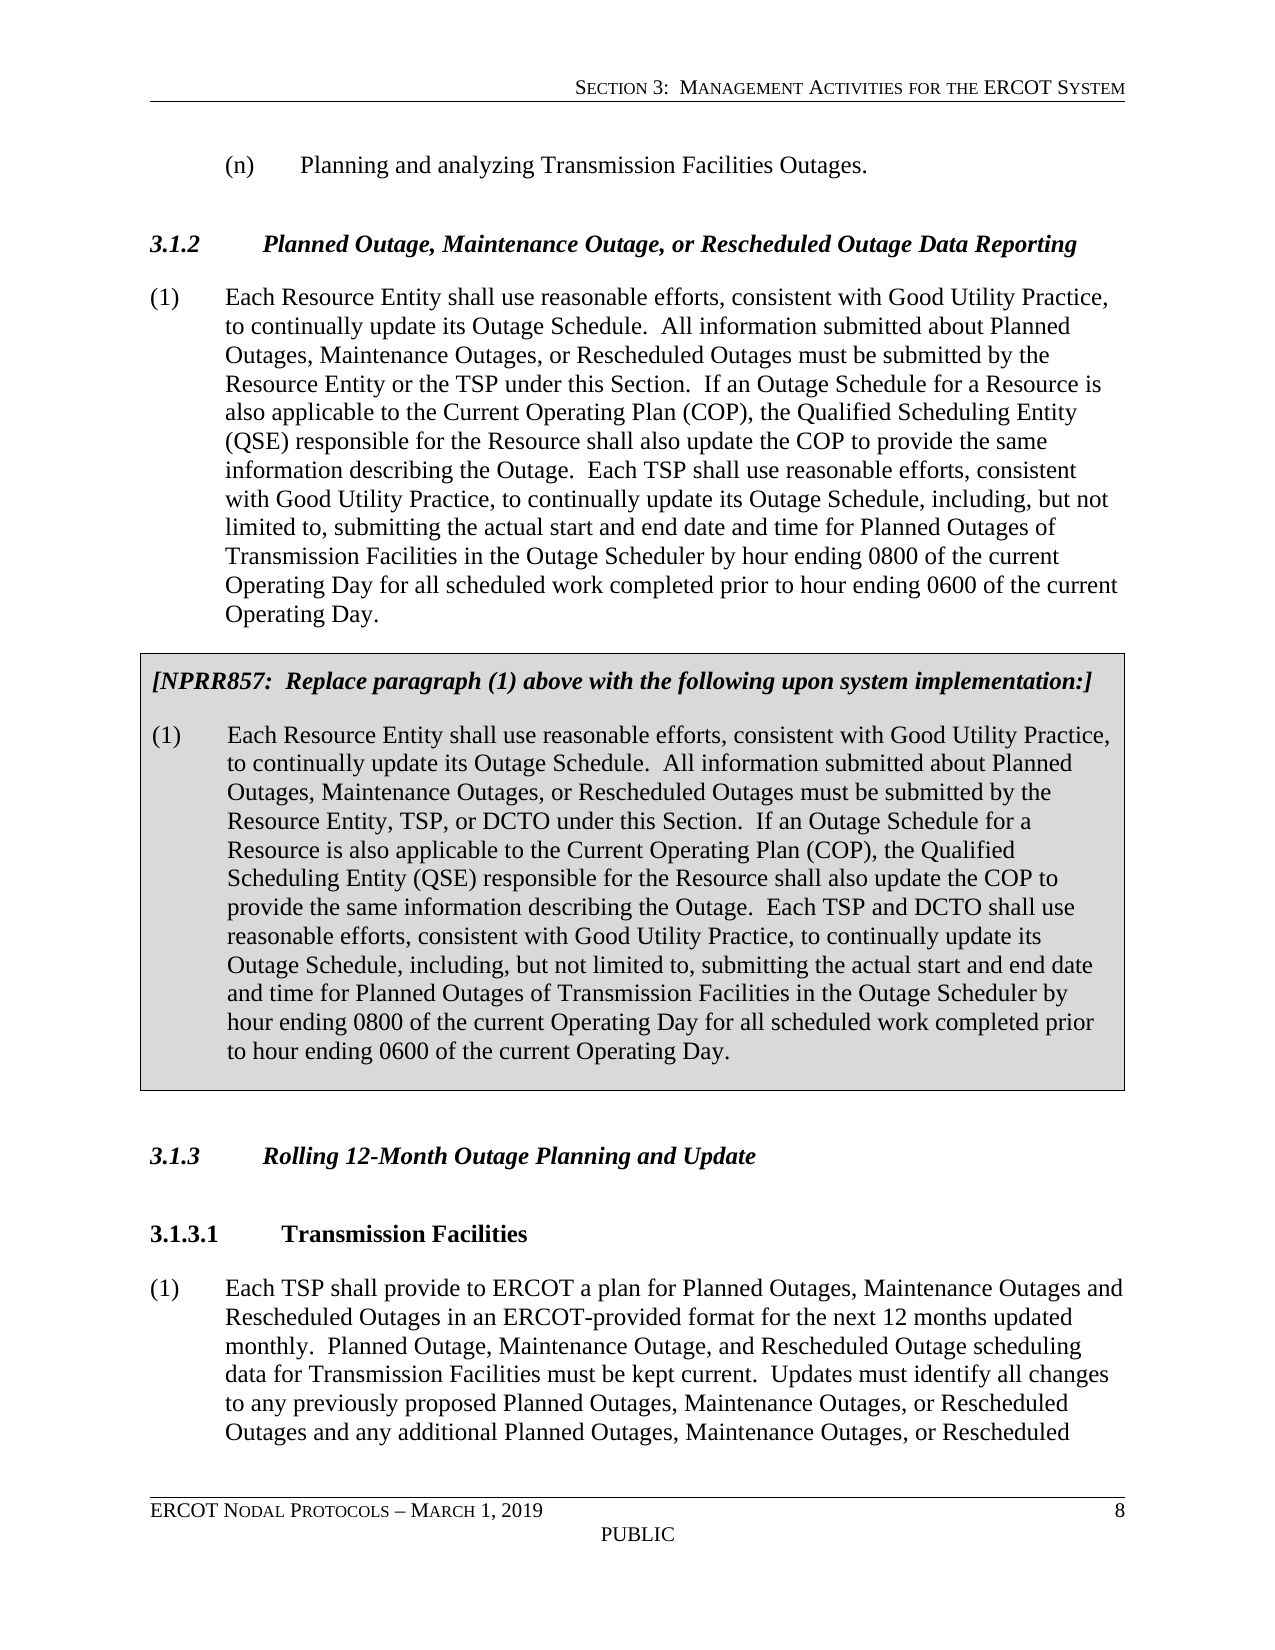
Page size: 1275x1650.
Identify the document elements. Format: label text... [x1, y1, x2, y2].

table_header [NPRR857: Replace paragraph (1) above with the following upon system implementation:] (1) Each Resource Entity shall use reasonable efforts, consistent with Good Utility Practice, to continually update its Outage Schedule. All information submitted about Planned Outages, Maintenance Outages, or Rescheduled Outages must be submitted by the Resource Entity, TSP, or DCTO under this Section. If an Outage Schedule for a Resource is also applicable to the Current Operating Plan (COP), the Qualified Scheduling Entity (QSE) responsible for the Resource shall also update the COP to provide the same information describing the Outage. Each TSP and DCTO shall use reasonable efforts, consistent with Good Utility Practice, to continually update its Outage Schedule, including, but not limited to, submitting the actual start and end date and time for Planned Outages of Transmission Facilities in the Outage Scheduler by hour ending 0800 of the current Operating Day for all scheduled work completed prior to hour ending 0600 of the current Operating Day. [141, 654, 1124, 1090]
text (1) Each Resource Entity shall use reasonable efforts, consistent with Good Utility Practice, to continually update its Outage Schedule. All information submitted about Planned Outages, Maintenance Outages, or Rescheduled Outages must be submitted by the Resource Entity or the TSP under this Section. If an Outage Schedule for a Resource is also applicable to the Current Operating Plan (COP), the Qualified Scheduling Entity (QSE) responsible for the Resource shall also update the COP to provide the same information describing the Outage. Each TSP shall use reasonable efforts, consistent with Good Utility Practice, to continually update its Outage Schedule, including, but not limited to, submitting the actual start and end date and time for Planned Outages of Transmission Facilities in the Outage Scheduler by hour ending 0800 of the current Operating Day for all scheduled work completed prior to hour ending 0600 of the current Operating Day. [150, 282, 1125, 627]
text 3.1.3 Rolling 12-Month Outage Planning and Update [150, 1141, 1125, 1169]
text 3.1.2 Planned Outage, Maintenance Outage, or Rescheduled Outage Data Reporting [150, 229, 1125, 257]
text 3.1.3.1 Transmission Facilities [150, 1219, 1125, 1248]
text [150, 1273, 1125, 1446]
list (n) Planning and analyzing Transmission Facilities Outages. [225, 150, 1125, 179]
